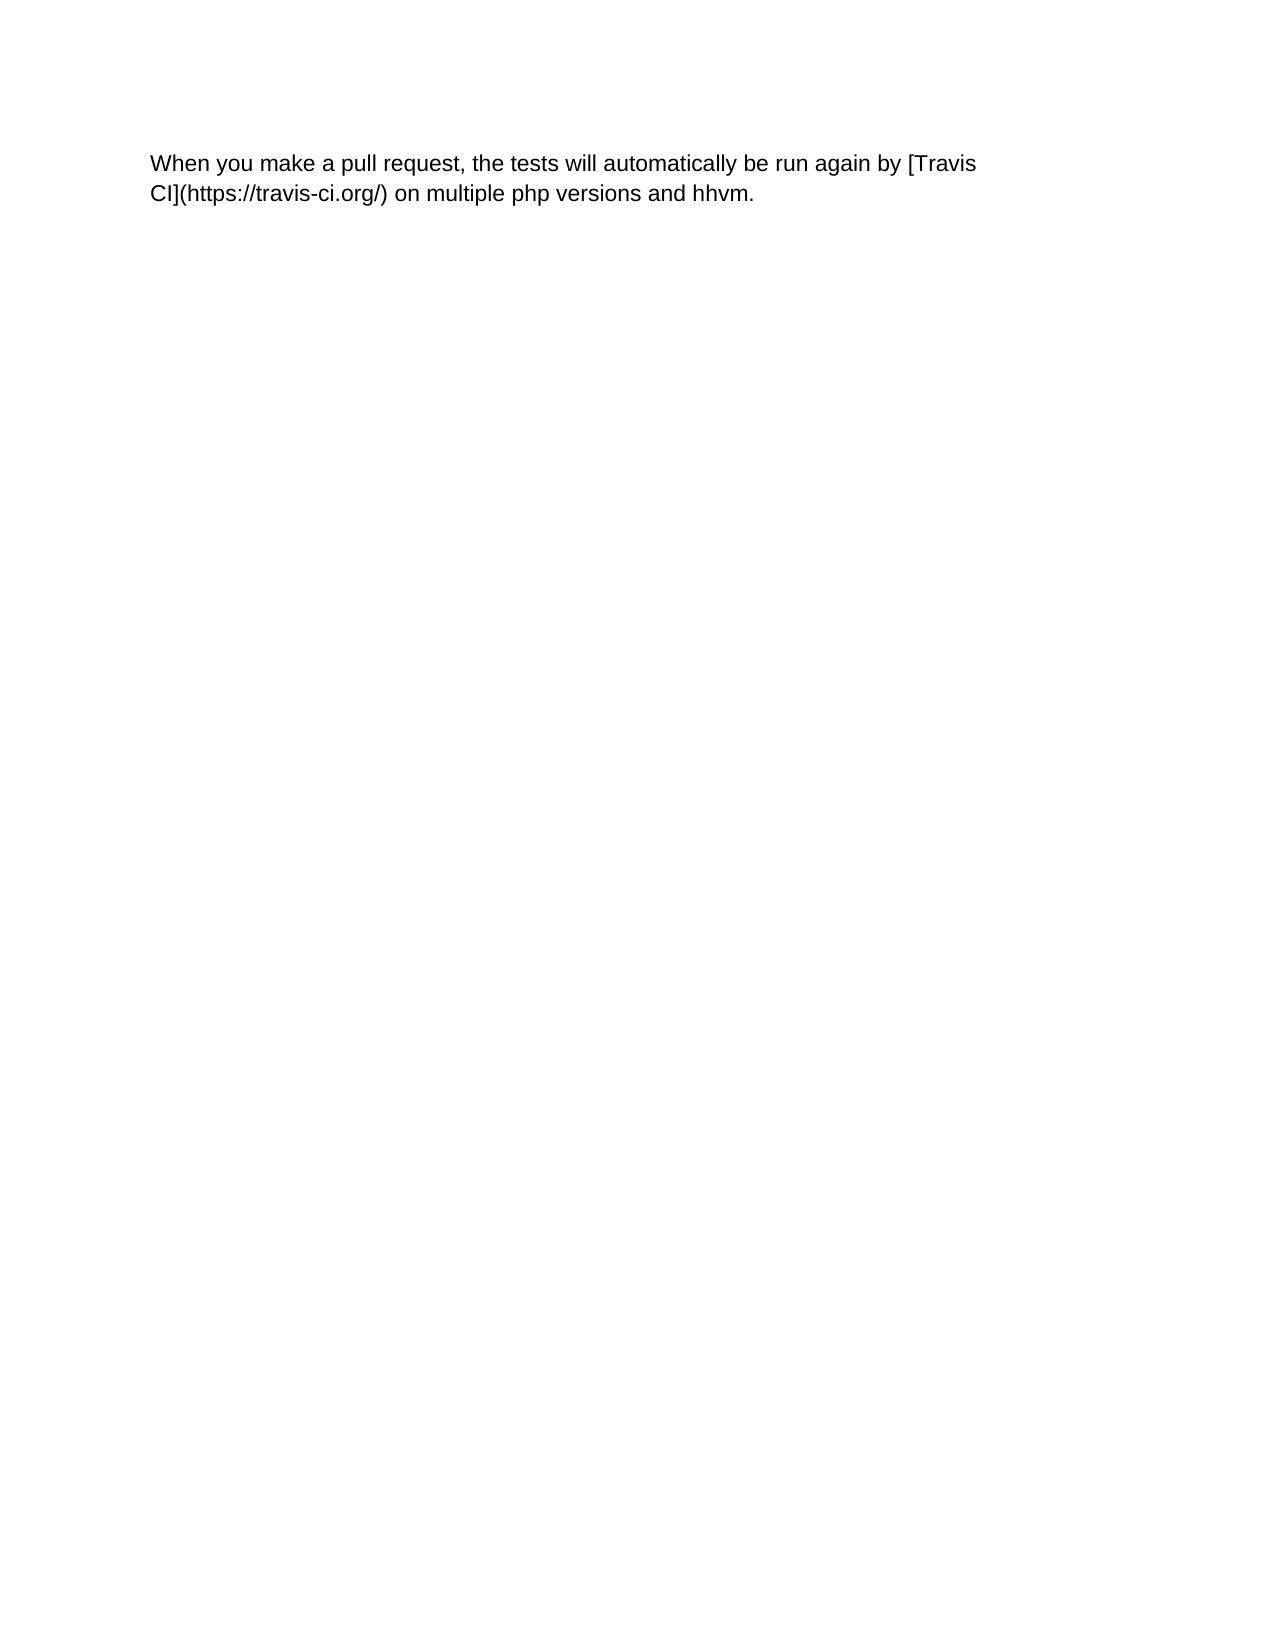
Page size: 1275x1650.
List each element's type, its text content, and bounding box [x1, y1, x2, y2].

text When you make a pull request, the tests will automatically be run again by [Travis CI](https://travis-ci.org/) on multiple php versions and hhvm. [150, 150, 1125, 207]
